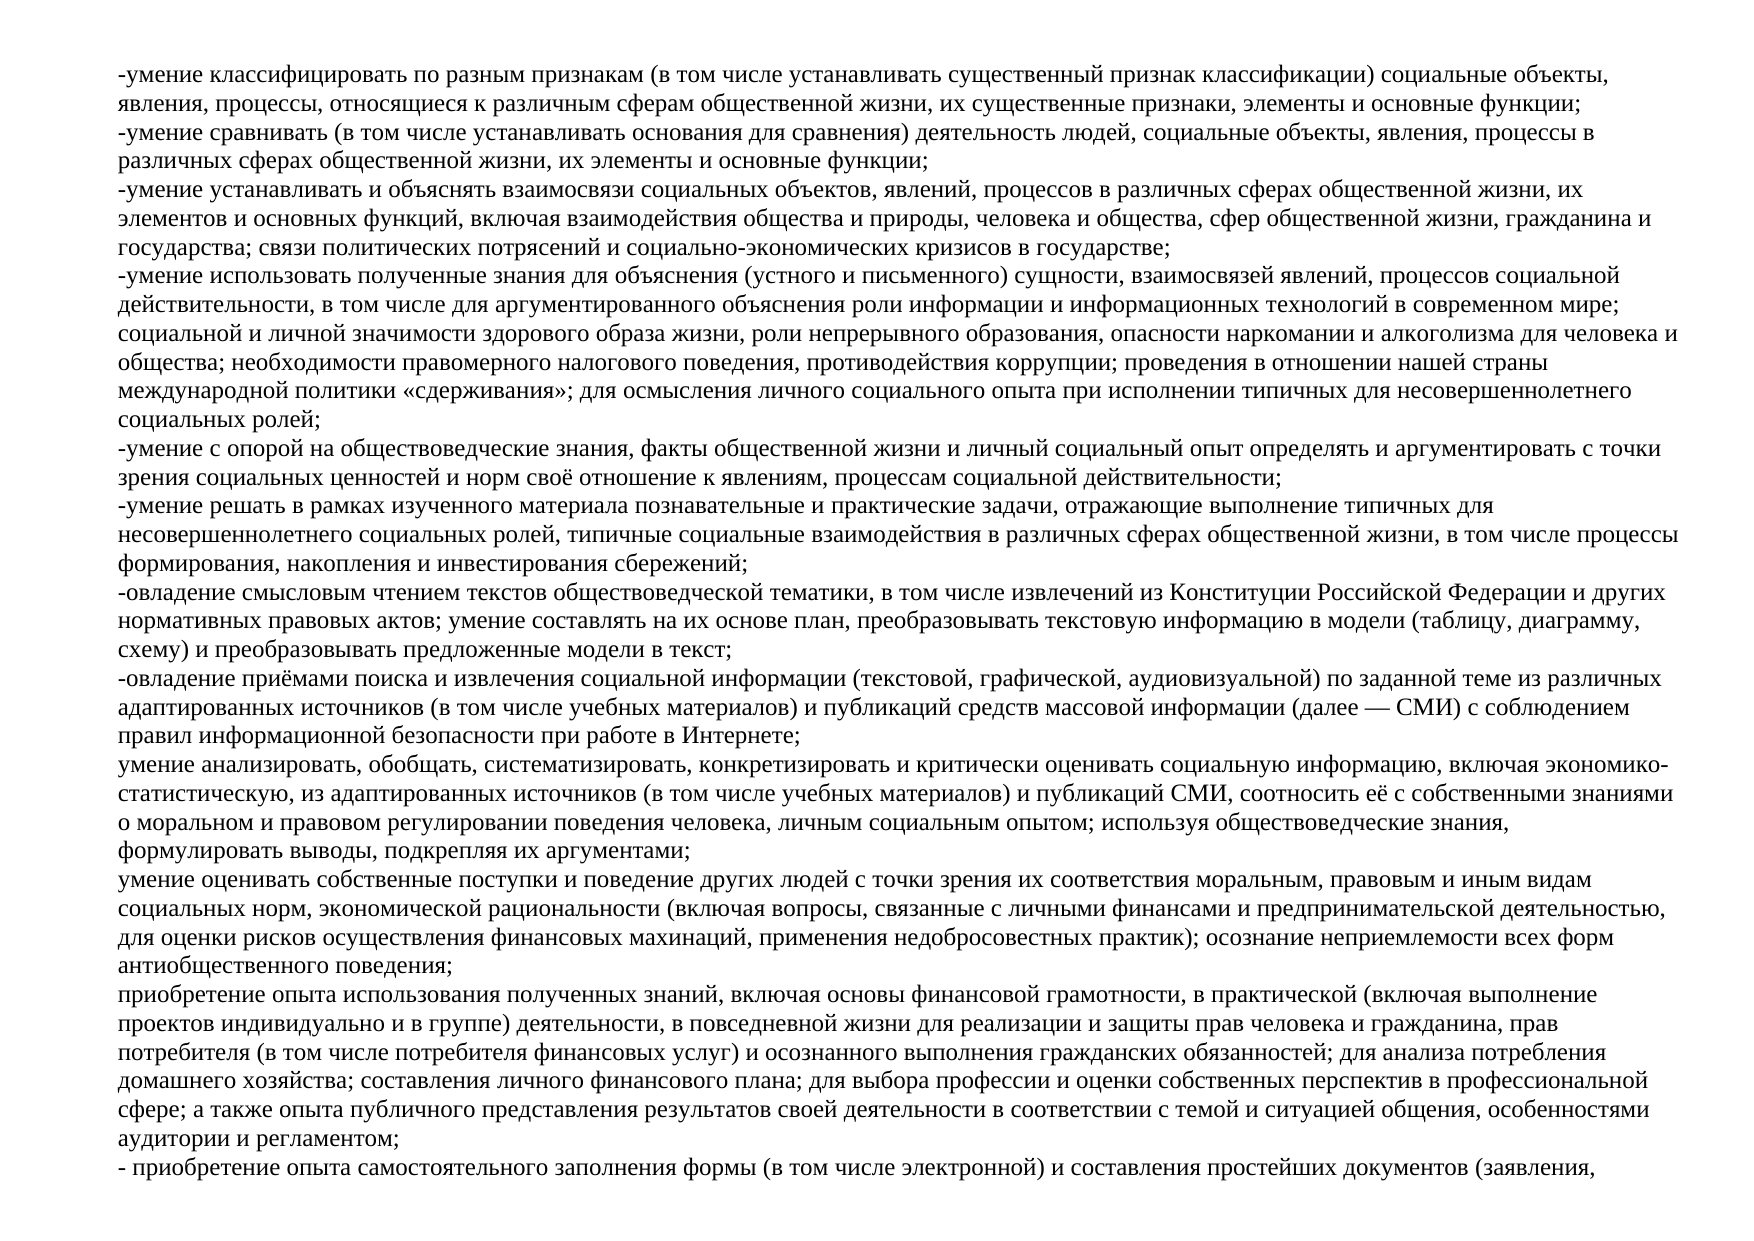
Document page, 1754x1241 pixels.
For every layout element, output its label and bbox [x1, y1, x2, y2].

text [118, 59, 1680, 1180]
